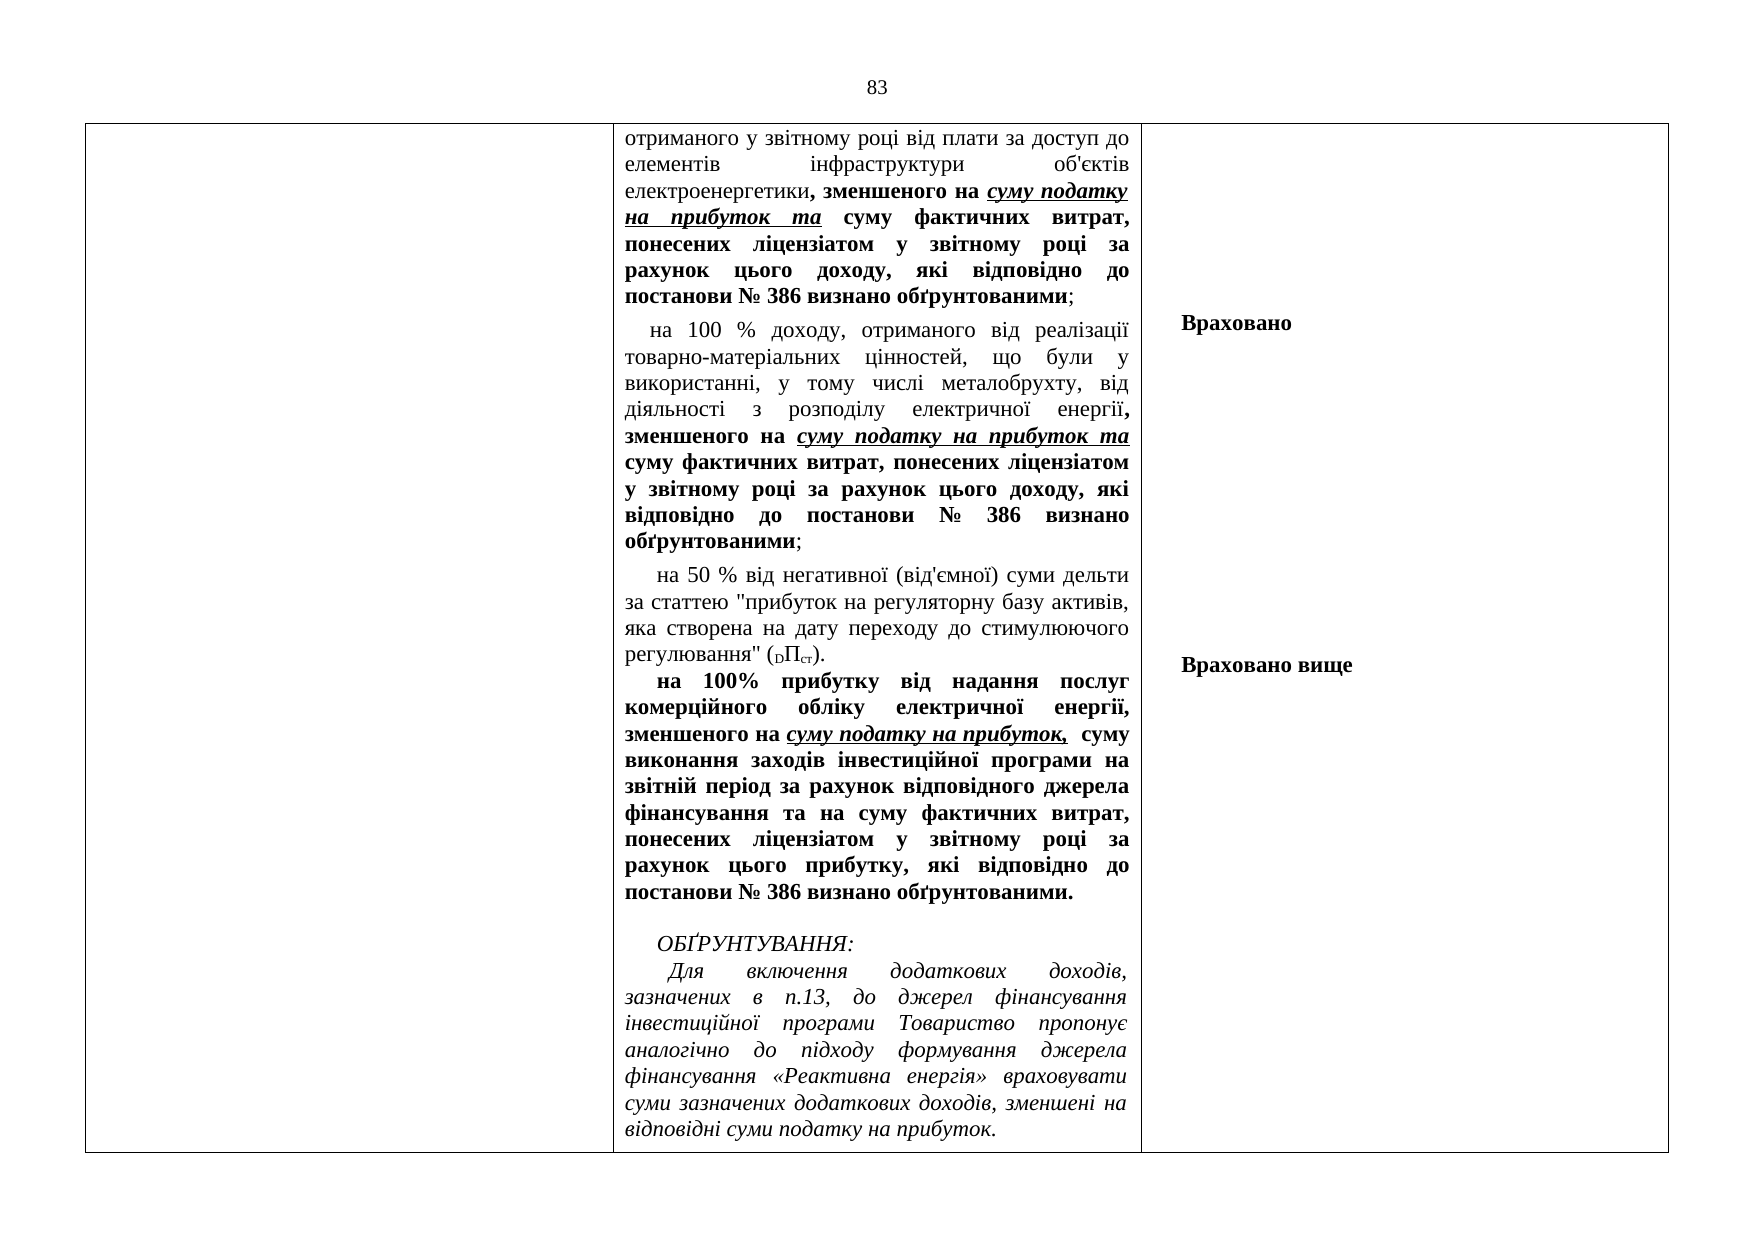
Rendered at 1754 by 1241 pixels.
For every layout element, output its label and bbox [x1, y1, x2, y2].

table_cell [614, 124, 1141, 1152]
table_cell [1142, 124, 1668, 1152]
table_cell [86, 124, 613, 1152]
